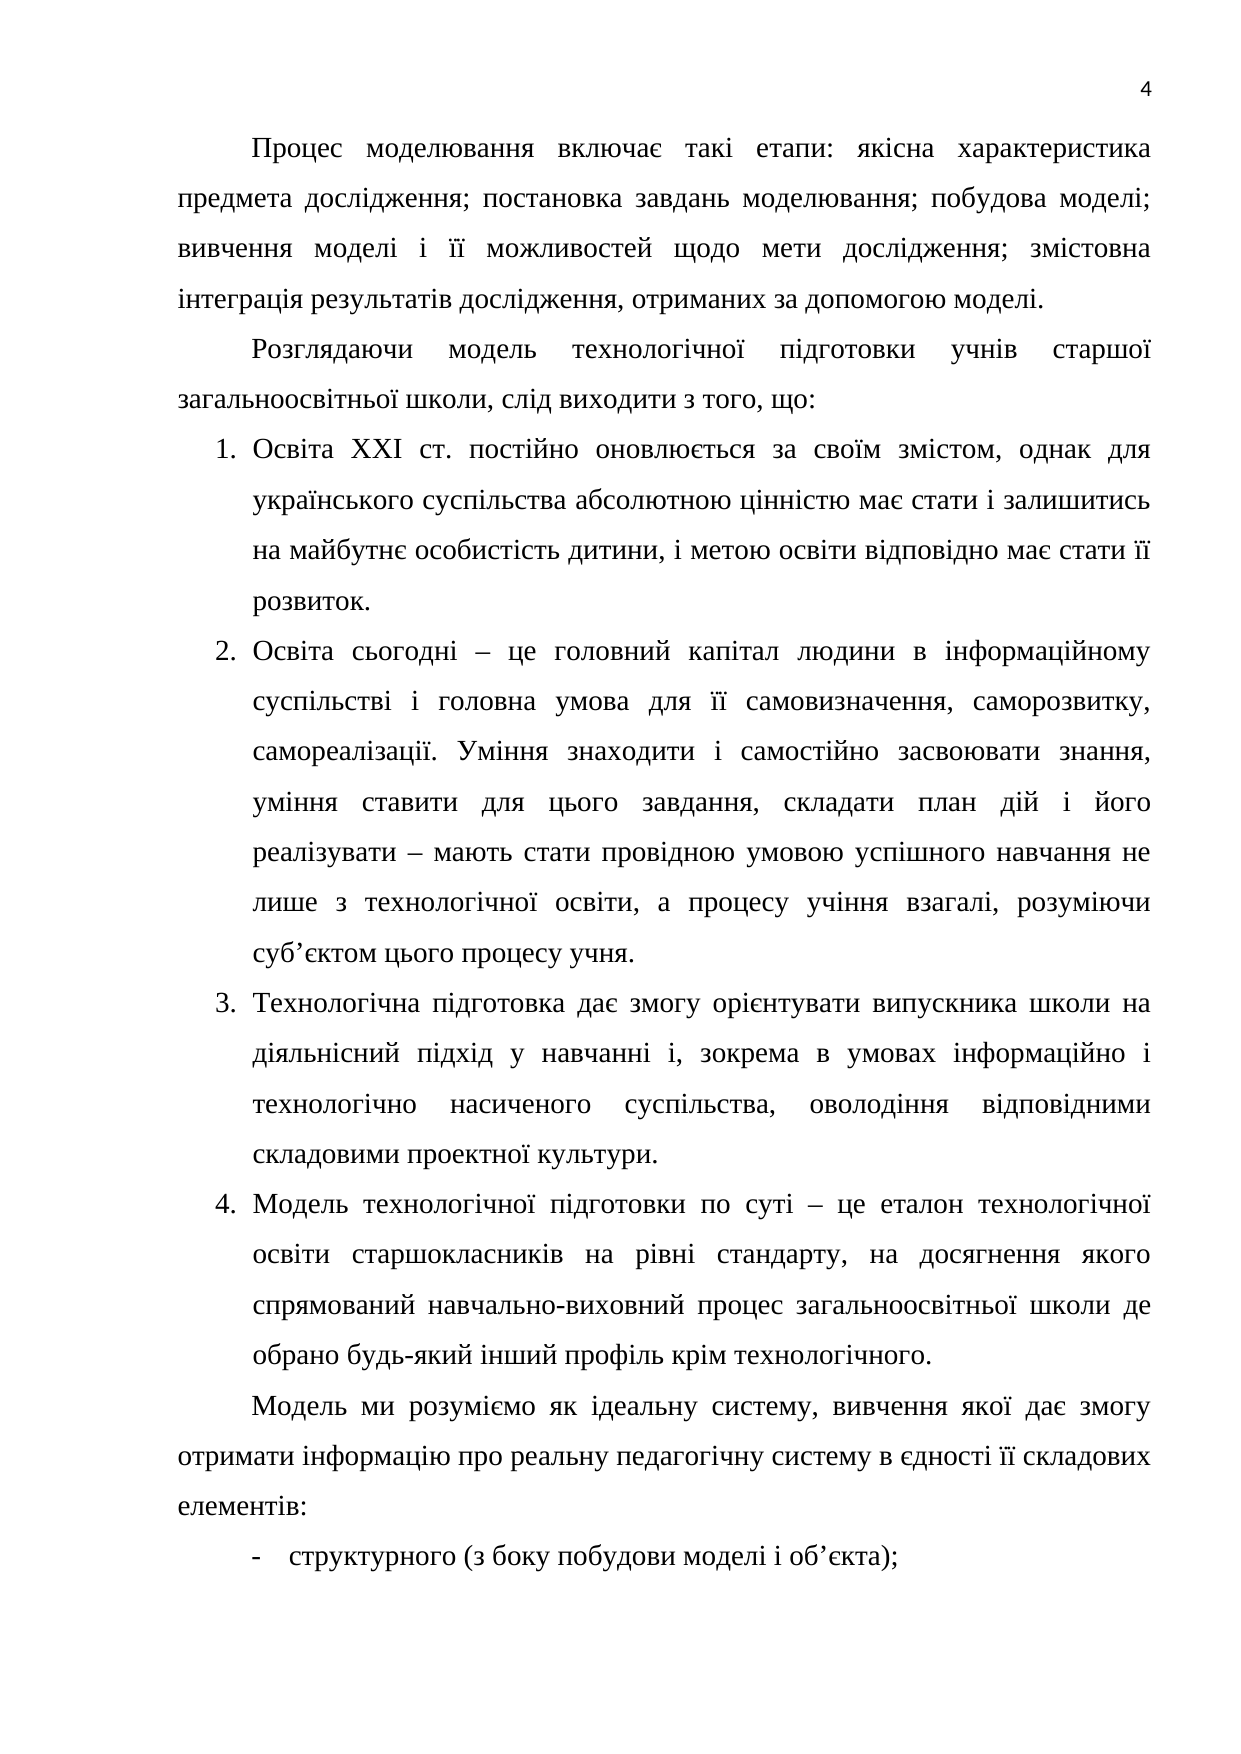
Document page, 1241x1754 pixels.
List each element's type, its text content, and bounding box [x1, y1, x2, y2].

list Технологічна підготовка дає змогу орієнтувати випускника школи на діяльнісний підхід у навчанні і, зокрема в умовах інформаційно і технологічно насиченого суспільства, оволодіння відповідними складовими проектної культури. [215, 985, 1152, 1169]
list Модель технологічної підготовки по суті – це еталон технологічної освіти старшокласників на рівні стандарту, на досягнення якого спрямований навчально-виховний процес загальноосвітньої школи де обрано будь-який інший профіль крім технологічного. [215, 1186, 1152, 1371]
text Процес моделювання включає такі етапи: якісна характеристика предмета дослідження; постановка завдань моделювання; побудова моделі; вивчення моделі і її можливостей щодо мети дослідження; змістовна інтеграція результатів дослідження, отриманих за допомогою моделі. [177, 130, 1152, 314]
list структурного (з боку побудови моделі і об’єкта); [251, 1538, 1152, 1572]
list Освіта ХХІ ст. постійно оновлюється за своїм змістом, однак для українського суспільства абсолютною цінністю має стати і залишитись на майбутнє особистість дитини, і метою освіти відповідно має стати її розвиток. [215, 432, 1152, 616]
list Освіта сьогодні – це головний капітал людини в інформаційному суспільстві і головна умова для її самовизначення, саморозвитку, самореалізації. Уміння знаходити і самостійно засвоювати знання, уміння ставити для цього завдання, складати план дій і його реалізувати – мають стати провідною умовою успішного навчання не лише з технологічної освіти, а процесу учіння взагалі, розуміючи суб’єктом цього процесу учня. [215, 633, 1152, 968]
text Модель ми розуміємо як ідеальну систему, вивчення якої дає змогу отримати інформацію про реальну педагогічну систему в єдності її складових елементів: [177, 1388, 1152, 1522]
text Розглядаючи модель технологічної підготовки учнів старшої загальноосвітньої школи, слід виходити з того, що: [177, 331, 1152, 415]
